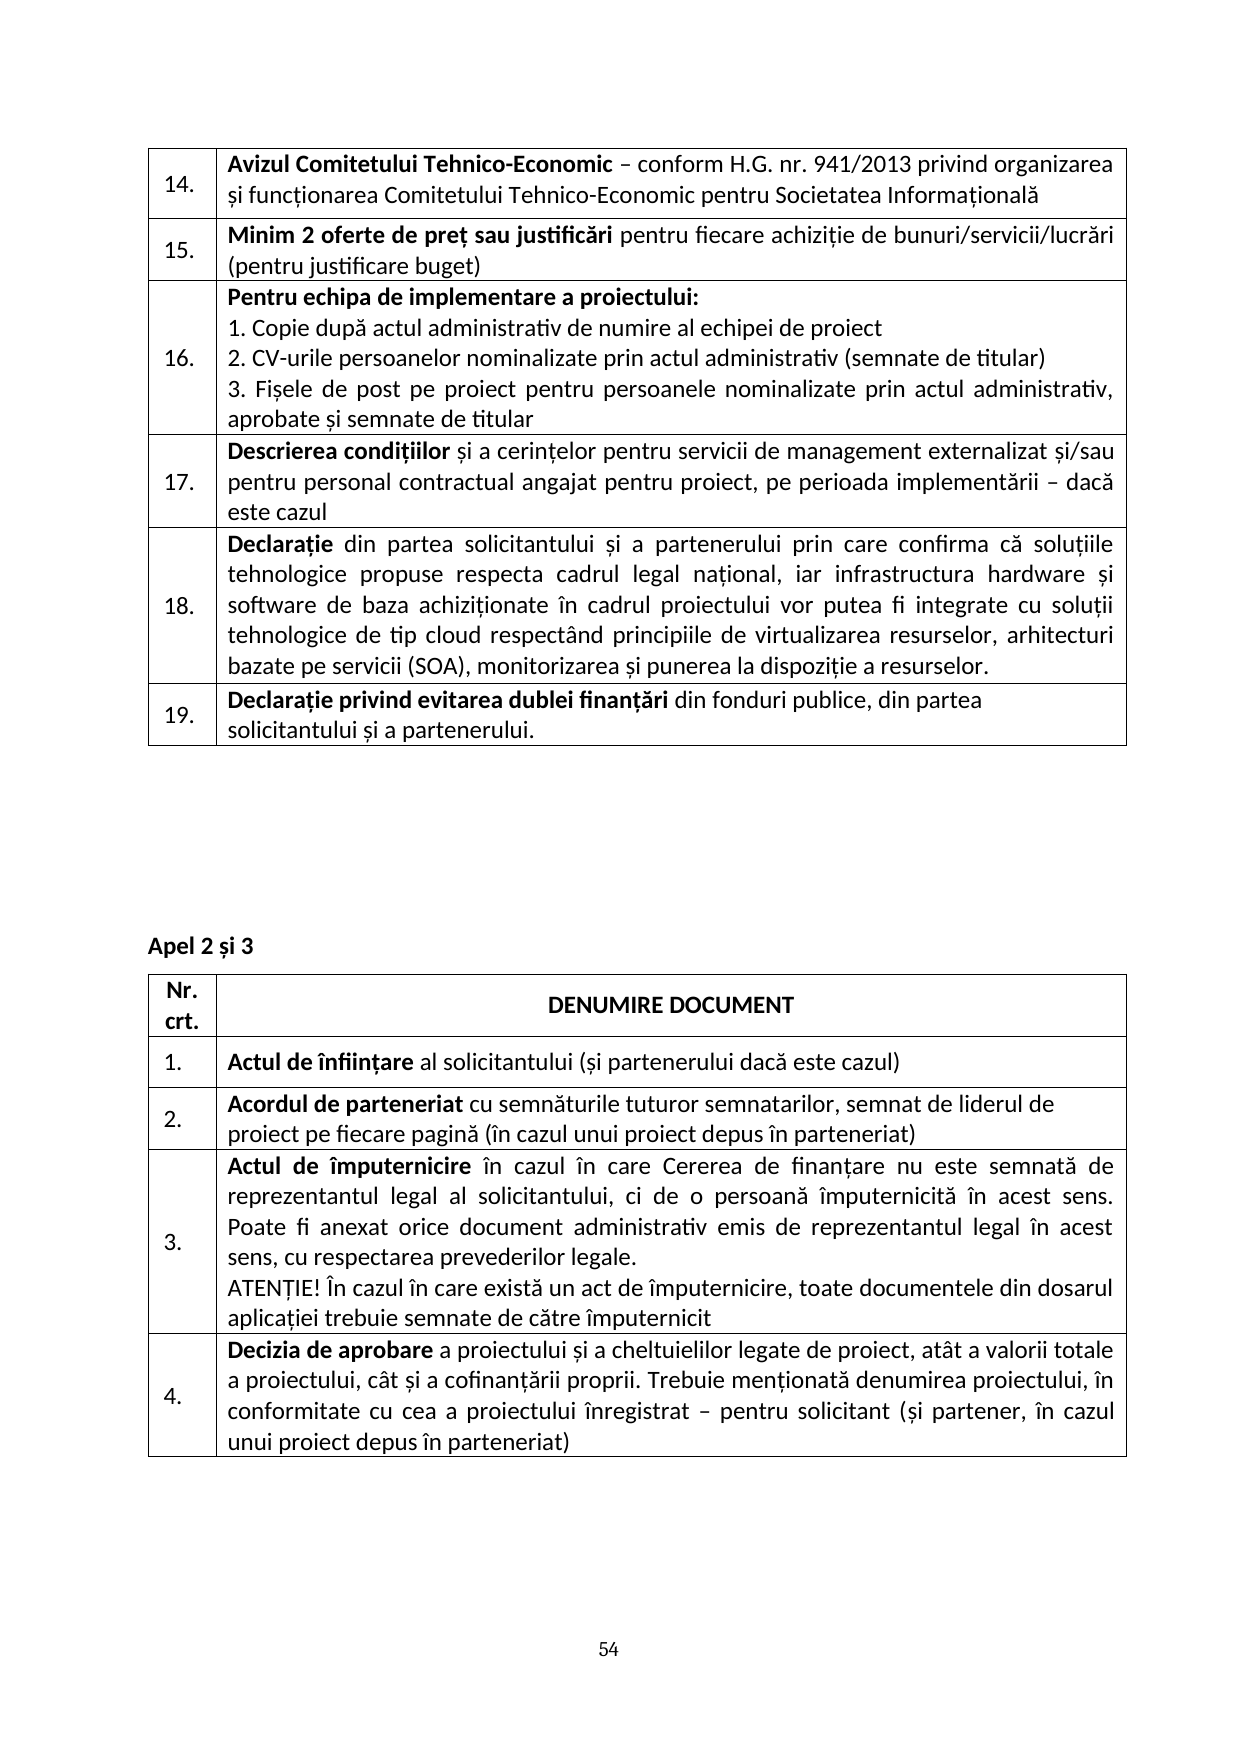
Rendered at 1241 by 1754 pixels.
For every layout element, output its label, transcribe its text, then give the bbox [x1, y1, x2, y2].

table_cell [149, 1088, 216, 1149]
table_cell [149, 1150, 216, 1333]
table_cell [149, 219, 216, 280]
table_header DENUMIRE DOCUMENT [217, 975, 1126, 1036]
table_cell Minim 2 oferte de preţ sau justificări pentru fiecare achiziţie de bunuri/servicii/lucrări (pentru justificare buget) [217, 219, 1126, 280]
table_cell Decizia de aprobare a proiectului şi a cheltuielilor legate de proiect, atât a valorii totale a proiectului, cât şi a cofinanţării proprii. Trebuie menţionată denumirea proiectului, în conformitate cu cea a proiectului înregistrat – pentru solicitant (şi partener, în cazul unui proiect depus în parteneriat) [217, 1334, 1126, 1456]
table_cell [149, 684, 216, 745]
text Apel 2 și 3 [148, 930, 1093, 961]
table_cell Avizul Comitetului Tehnico-Economic – conform H.G. nr. 941/2013 privind organizarea şi funcţionarea Comitetului Tehnico-Economic pentru Societatea Informaţională [217, 149, 1126, 218]
table_cell [149, 528, 216, 683]
table_header Nr. crt. [149, 975, 216, 1036]
table_cell Declarație privind evitarea dublei finanțări din fonduri publice, din partea solicitantului și a partenerului. [217, 684, 1126, 745]
table_cell Pentru echipa de implementare a proiectului: 1. Copie după actul administrativ de numire al echipei de proiect 2. CV-urile persoanelor nominalizate prin actul administrativ (semnate de titular) 3. Fișele de post pe proiect pentru persoanele nominalizate prin actul administrativ, aprobate și semnate de titular [217, 281, 1126, 434]
table_cell Actul de împuternicire în cazul în care Cererea de finanţare nu este semnată de reprezentantul legal al solicitantului, ci de o persoană împuternicită în acest sens. Poate fi anexat orice document administrativ emis de reprezentantul legal în acest sens, cu respectarea prevederilor legale. ATENŢIE! În cazul în care există un act de împuternicire, toate documentele din dosarul aplicaţiei trebuie semnate de către împuternicit [217, 1150, 1126, 1333]
table_cell [149, 435, 216, 527]
table_cell Actul de înfiinţare al solicitantului (și partenerului dacă este cazul) [217, 1037, 1126, 1087]
table_cell [149, 1334, 216, 1456]
table_cell [149, 1037, 216, 1087]
table_cell [149, 149, 216, 218]
table_cell Descrierea condiţiilor şi a cerinţelor pentru servicii de management externalizat şi/sau pentru personal contractual angajat pentru proiect, pe perioada implementării – dacă este cazul [217, 435, 1126, 527]
table_cell [149, 281, 216, 434]
table_cell Declarație din partea solicitantului și a partenerului prin care confirma că soluțiile tehnologice propuse respecta cadrul legal național, iar infrastructura hardware și software de baza achiziționate în cadrul proiectului vor putea fi integrate cu soluții tehnologice de tip cloud respectând principiile de virtualizarea resurselor, arhitecturi bazate pe servicii (SOA), monitorizarea și punerea la dispoziție a resurselor. [217, 528, 1126, 683]
table_cell Acordul de parteneriat cu semnăturile tuturor semnatarilor, semnat de liderul de proiect pe fiecare pagină (în cazul unui proiect depus în parteneriat) [217, 1088, 1126, 1149]
